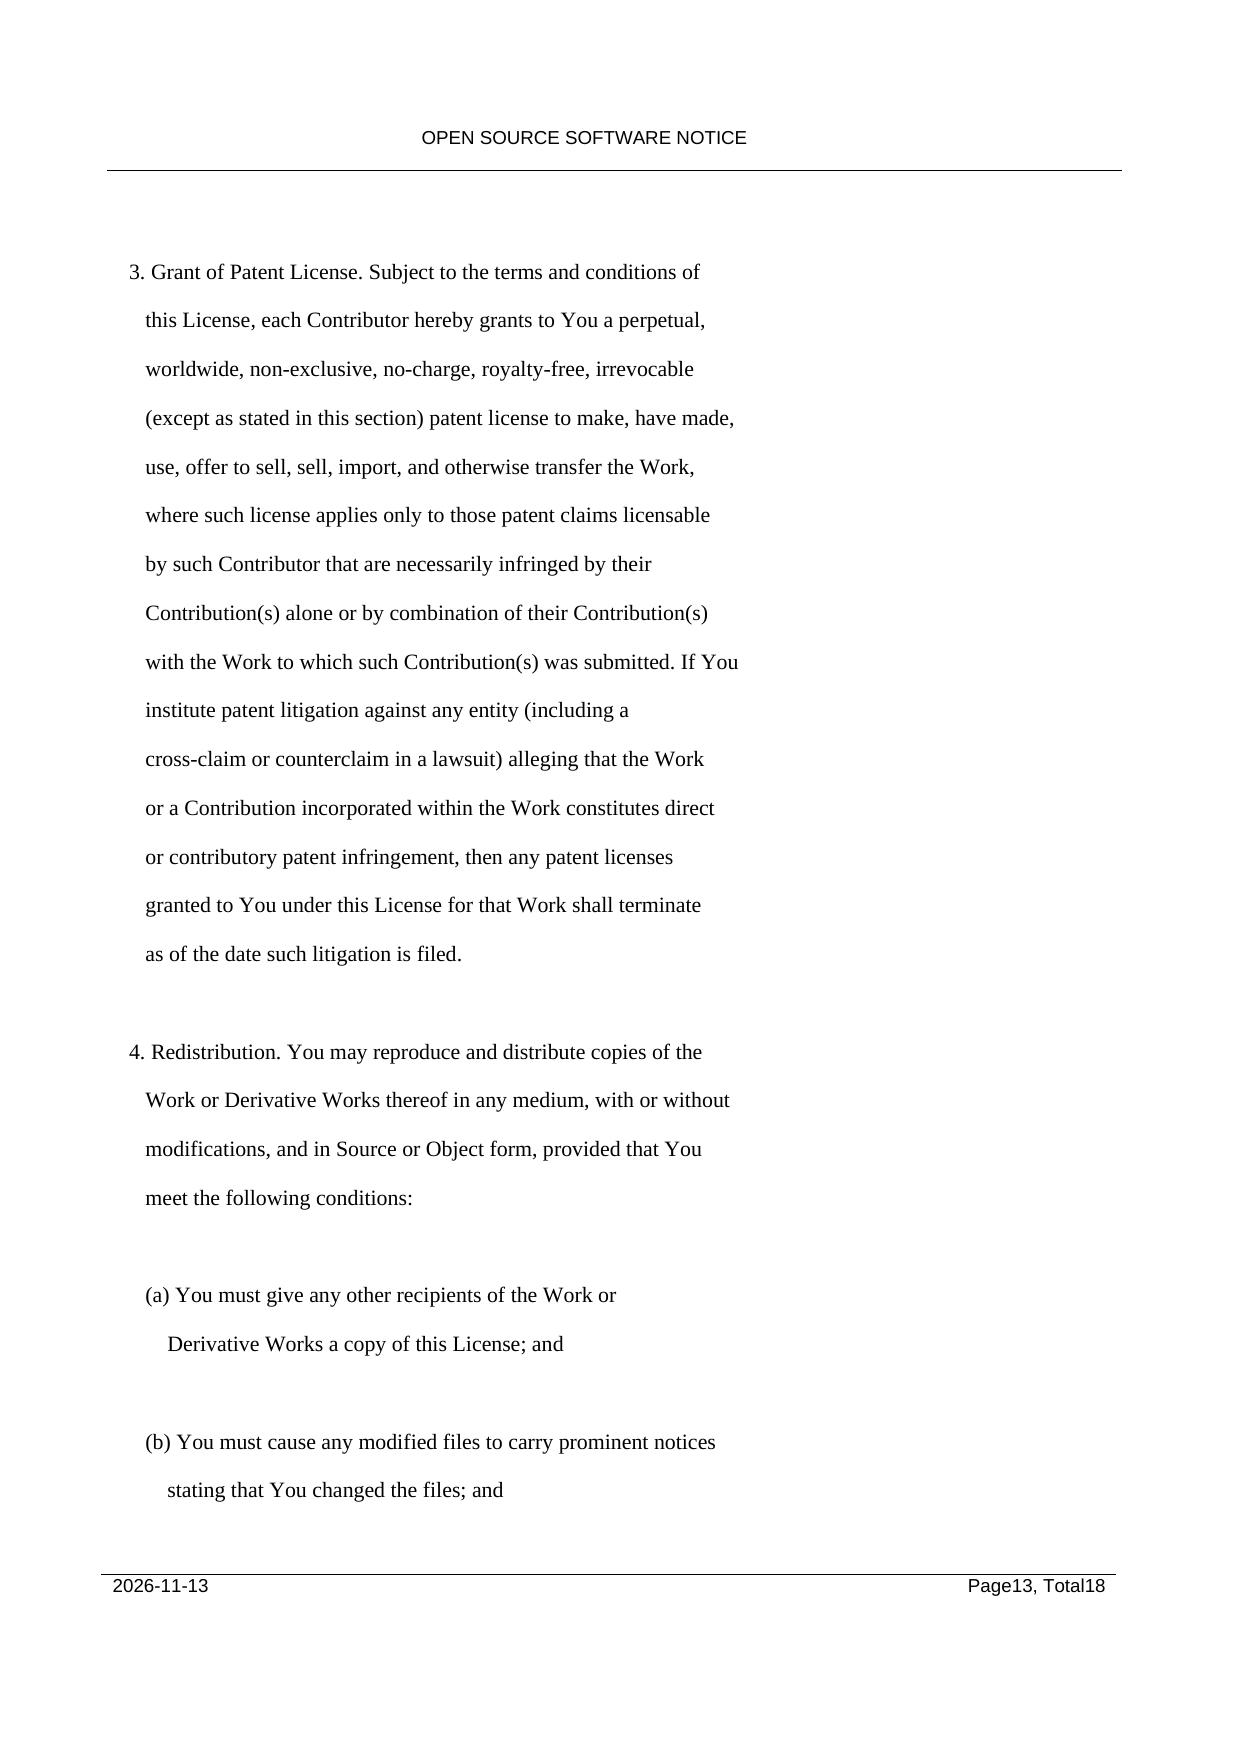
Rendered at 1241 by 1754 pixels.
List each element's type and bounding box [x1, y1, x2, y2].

text [112, 206, 1128, 1506]
